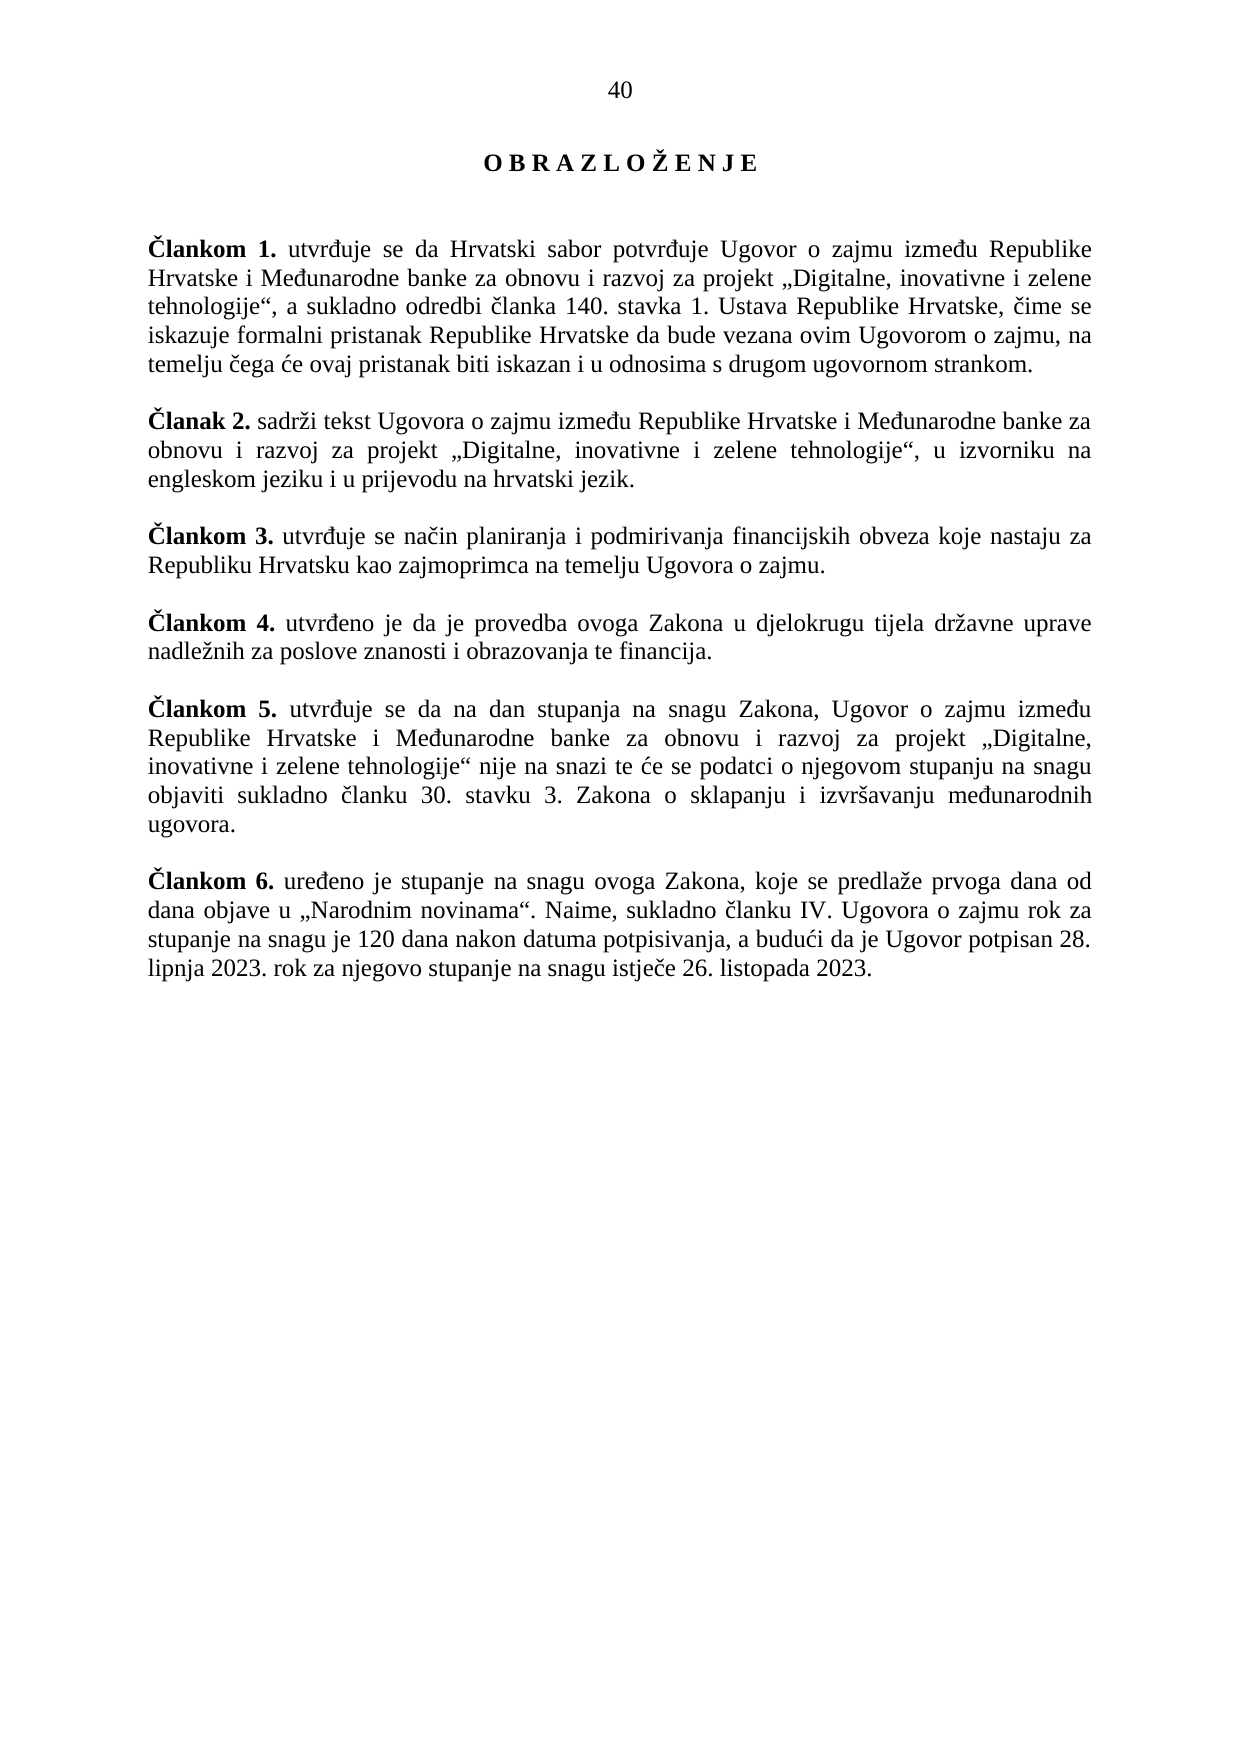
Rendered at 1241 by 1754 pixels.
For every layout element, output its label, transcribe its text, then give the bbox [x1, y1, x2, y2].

text Člankom 5. utvrđuje se da na dan stupanja na snagu Zakona, Ugovor o zajmu između Republike Hrvatske i Međunarodne banke za obnovu i razvoj za projekt „Digitalne, inovativne i zelene tehnologije“ nije na snazi te će se podatci o njegovom stupanju na snagu objaviti sukladno članku 30. stavku 3. Zakona o sklapanju i izvršavanju međunarodnih ugovora. [148, 694, 1093, 838]
text Člankom 6. uređeno je stupanje na snagu ovoga Zakona, koje se predlaže prvoga dana od dana objave u „Narodnim novinama“. Naime, sukladno članku IV. Ugovora o zajmu rok za stupanje na snagu je 120 dana nakon datuma potpisivanja, a budući da je Ugovor potpisan 28. lipnja 2023. rok za njegovo stupanje na snagu istječe 26. listopada 2023. [148, 866, 1093, 981]
text Člankom 1. utvrđuje se da Hrvatski sabor potvrđuje Ugovor o zajmu između Republike Hrvatske i Međunarodne banke za obnovu i razvoj za projekt „Digitalne, inovativne i zelene tehnologije“, a sukladno odredbi članka 140. stavka 1. Ustava Republike Hrvatske, čime se iskazuje formalni pristanak Republike Hrvatske da bude vezana ovim Ugovorom o zajmu, na temelju čega će ovaj pristanak biti iskazan i u odnosima s drugom ugovornom strankom. [148, 234, 1093, 378]
text Člankom 4. utvrđeno je da je provedba ovoga Zakona u djelokrugu tijela državne uprave nadležnih za poslove znanosti i obrazovanja te financija. [148, 608, 1093, 665]
text Člankom 3. utvrđuje se način planiranja i podmirivanja financijskih obveza koje nastaju za Republiku Hrvatsku kao zajmoprimca na temelju Ugovora o zajmu. [148, 521, 1093, 579]
text Članak 2. sadrži tekst Ugovora o zajmu između Republike Hrvatske i Međunarodne banke za obnovu i razvoj za projekt „Digitalne, inovativne i zelene tehnologije“, u izvorniku na engleskom jeziku i u prijevodu na hrvatski jezik. [148, 406, 1093, 493]
text O B R A Z L O Ž E N J E [148, 148, 1093, 176]
